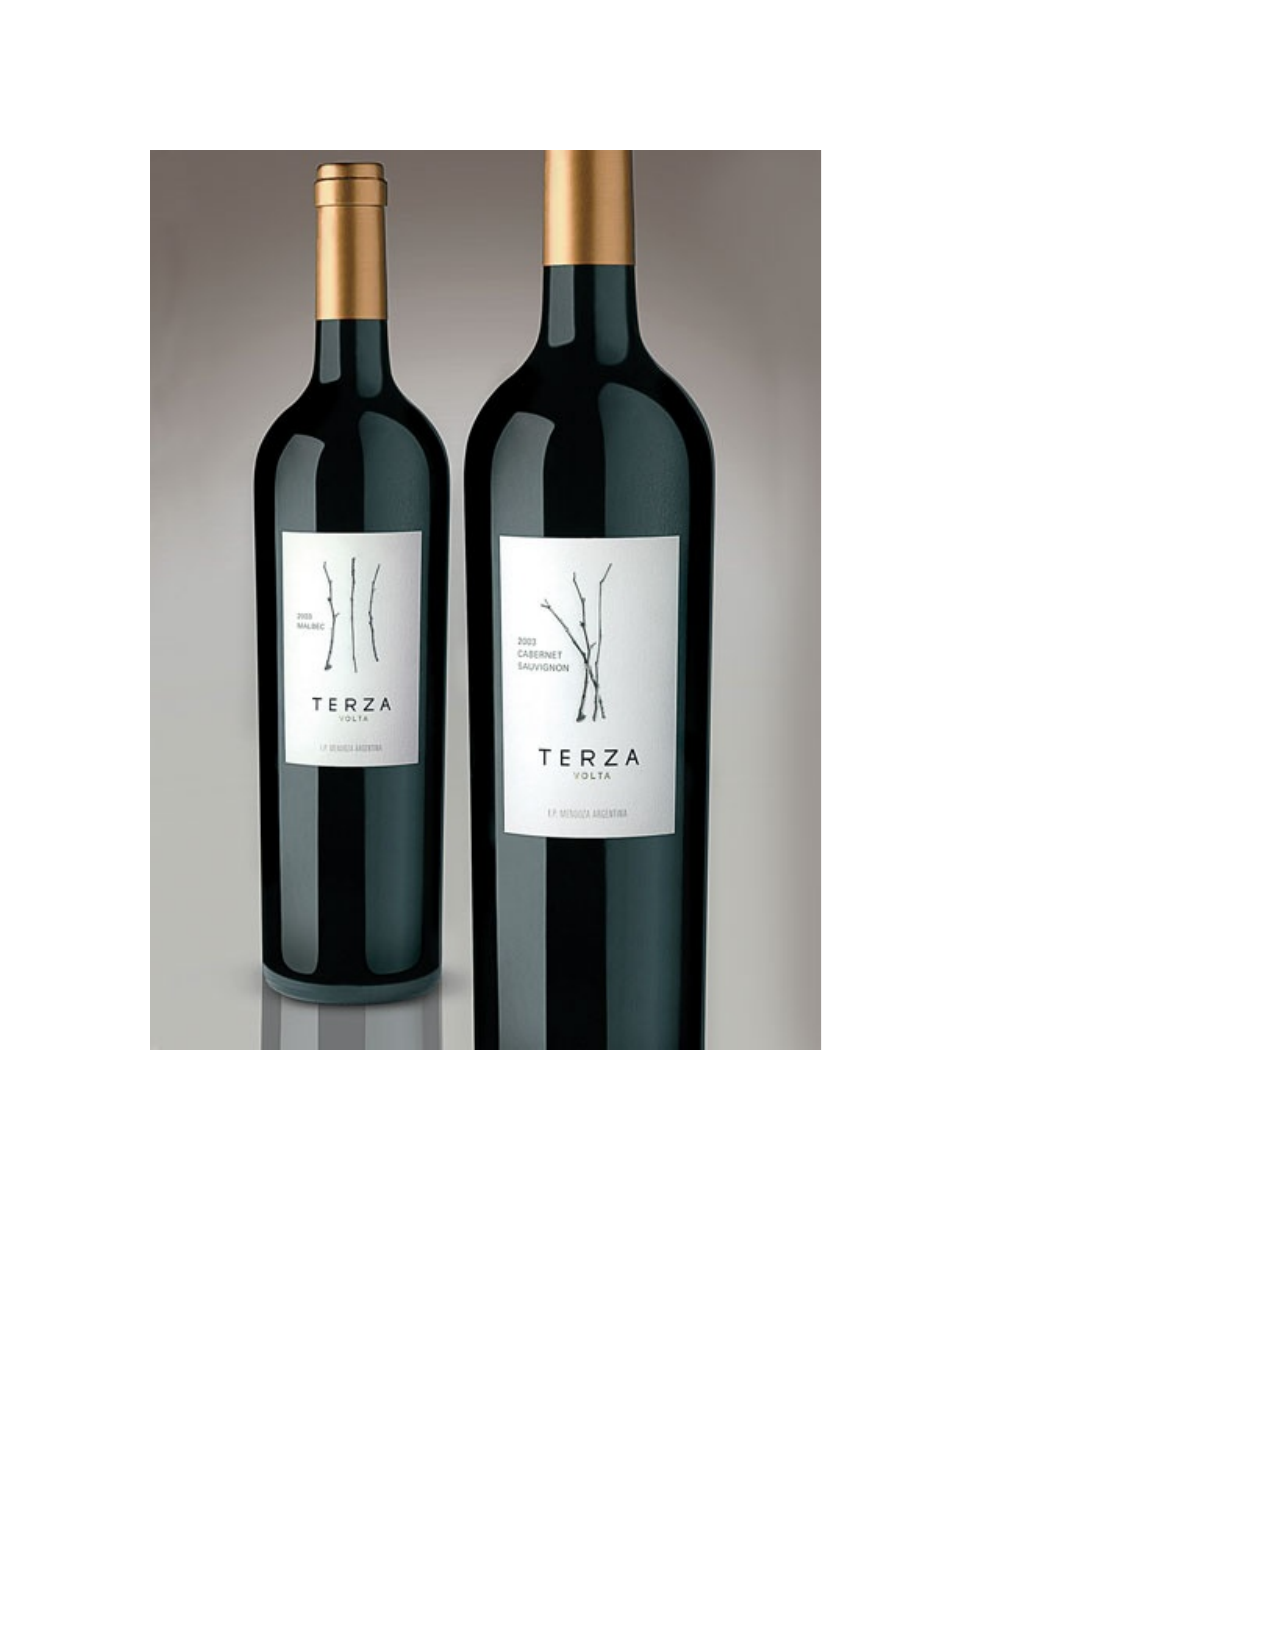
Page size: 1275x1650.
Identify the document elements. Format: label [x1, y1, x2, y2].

picture [150, 150, 822, 1050]
